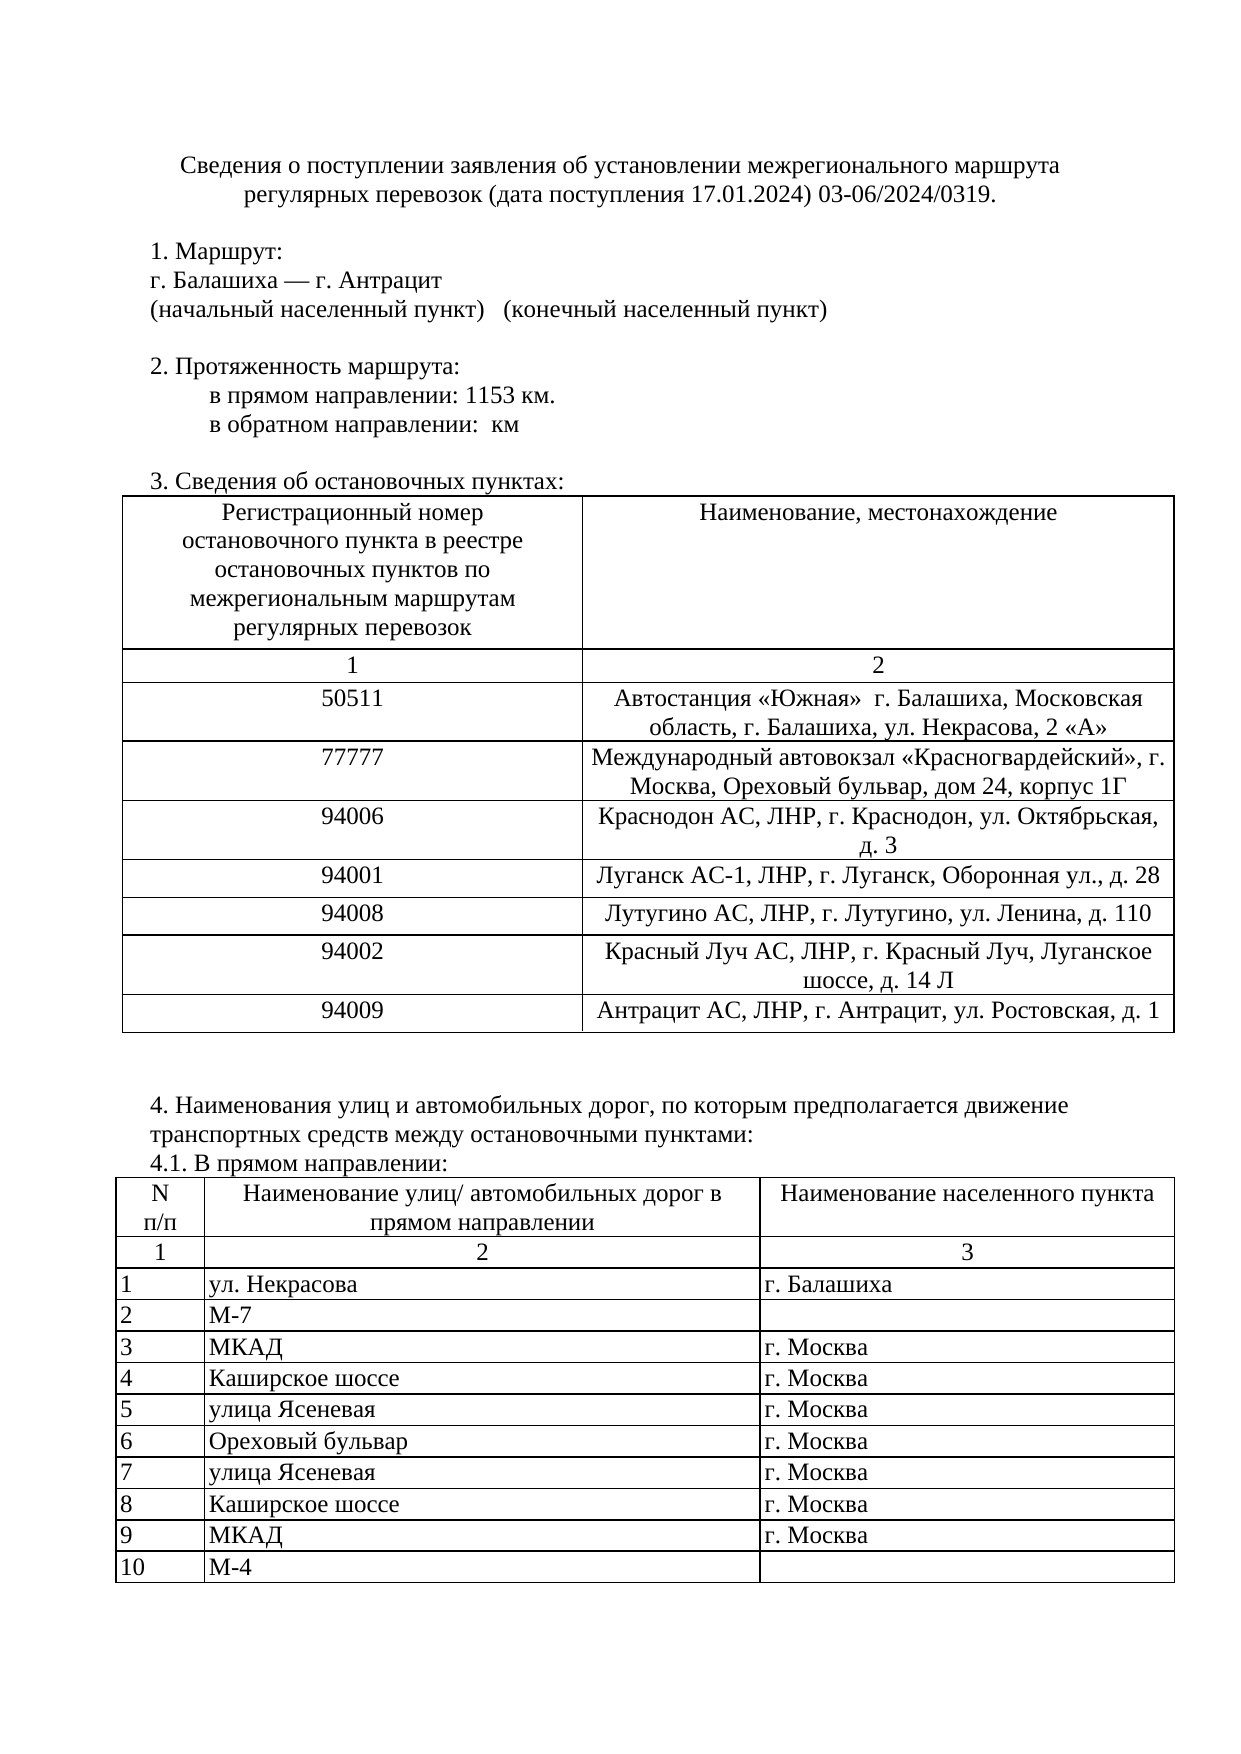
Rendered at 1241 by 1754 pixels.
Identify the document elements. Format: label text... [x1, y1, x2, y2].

text 4.1. В прямом направлении: [150, 1148, 1090, 1177]
table_cell 2 [583, 650, 1173, 681]
table_header Наименование, местонахождение [583, 497, 1173, 648]
text (начальный населенный пункт) (конечный населенный пункт) [150, 294, 1090, 322]
table_cell 2 [205, 1237, 759, 1267]
table_cell 94008 [123, 898, 582, 934]
table_cell г. Москва [761, 1332, 1174, 1362]
table_cell Международный автовокзал «Красногвардейский», г. Москва, Ореховый бульвар, дом 24, корпус 1Г [583, 742, 1173, 799]
table_cell 1 [117, 1237, 204, 1267]
text в обратном направлении: км [150, 409, 1090, 437]
table_cell 10 [117, 1552, 204, 1582]
table_cell МКАД [205, 1521, 759, 1550]
table_cell 6 [117, 1426, 204, 1456]
table_cell [761, 1552, 1174, 1582]
table_cell г. Балашиха [761, 1269, 1174, 1299]
table_header Наименование населенного пункта [761, 1178, 1174, 1236]
text 1. Маршрут: [150, 236, 1090, 265]
table_header Наименование улиц/ автомобильных дорог в прямом направлении [205, 1178, 759, 1236]
table_cell Автостанция «Южная» г. Балашиха, Московская область, г. Балашиха, ул. Некрасова, 2 «А» [583, 683, 1173, 740]
table_cell Краснодон АС, ЛНР, г. Краснодон, ул. Октябрьская, д. 3 [583, 801, 1173, 858]
table_cell 94009 [123, 995, 582, 1031]
text в прямом направлении: 1153 км. [150, 380, 1090, 409]
table_cell 1 [117, 1269, 204, 1299]
table_cell 3 [117, 1332, 204, 1362]
table_cell Красный Луч АС, ЛНР, г. Красный Луч, Луганское шоссе, д. 14 Л [583, 936, 1173, 993]
table_cell [761, 1300, 1174, 1330]
text 4. Наименования улиц и автомобильных дорог, по которым предполагается движение транспортных средств между остановочными пунктами: [150, 1090, 1090, 1148]
table_cell 2 [117, 1300, 204, 1330]
table_cell 94006 [123, 801, 582, 858]
table_cell г. Москва [761, 1458, 1174, 1487]
table_header N п/п [117, 1178, 204, 1236]
table_cell г. Москва [761, 1521, 1174, 1550]
table_cell М-4 [205, 1552, 759, 1582]
table_cell 8 [117, 1489, 204, 1519]
table_cell улица Ясеневая [205, 1458, 759, 1487]
table_cell 9 [117, 1521, 204, 1550]
table_header Регистрационный номер остановочного пункта в реестре остановочных пунктов по межрегиональным маршрутам регулярных перевозок [123, 497, 582, 648]
table_cell Лутугино АС, ЛНР, г. Лутугино, ул. Ленина, д. 110 [583, 898, 1173, 934]
text 3. Сведения об остановочных пунктах: [150, 466, 1090, 495]
table_cell 4 [117, 1363, 204, 1393]
table_cell Ореховый бульвар [205, 1426, 759, 1456]
table_cell г. Москва [761, 1489, 1174, 1519]
table_cell 94001 [123, 860, 582, 896]
table_cell г. Москва [761, 1363, 1174, 1393]
table_cell 77777 [123, 742, 582, 799]
table_cell М-7 [205, 1300, 759, 1330]
table_cell улица Ясеневая [205, 1395, 759, 1424]
table_cell г. Москва [761, 1426, 1174, 1456]
table_cell Луганск АС-1, ЛНР, г. Луганск, Оборонная ул., д. 28 [583, 860, 1173, 896]
table_cell 1 [123, 650, 582, 681]
table_cell Каширское шоссе [205, 1363, 759, 1393]
table_cell 7 [117, 1458, 204, 1487]
table_cell Каширское шоссе [205, 1489, 759, 1519]
text г. Балашиха — г. Антрацит [150, 265, 1090, 294]
table_cell 3 [761, 1237, 1174, 1267]
table_cell 94002 [123, 936, 582, 993]
table_cell 50511 [123, 683, 582, 740]
table_cell МКАД [205, 1332, 759, 1362]
table_cell 5 [117, 1395, 204, 1424]
text Сведения о поступлении заявления об установлении межрегионального маршрута регулярных перевозок (дата поступления 17.01.2024) 03-06/2024/0319. [150, 150, 1090, 207]
table_cell Антрацит АС, ЛНР, г. Антрацит, ул. Ростовская, д. 1 [583, 995, 1173, 1031]
text 2. Протяженность маршрута: [150, 351, 1090, 380]
table_cell г. Москва [761, 1395, 1174, 1424]
table_cell ул. Некрасова [205, 1269, 759, 1299]
